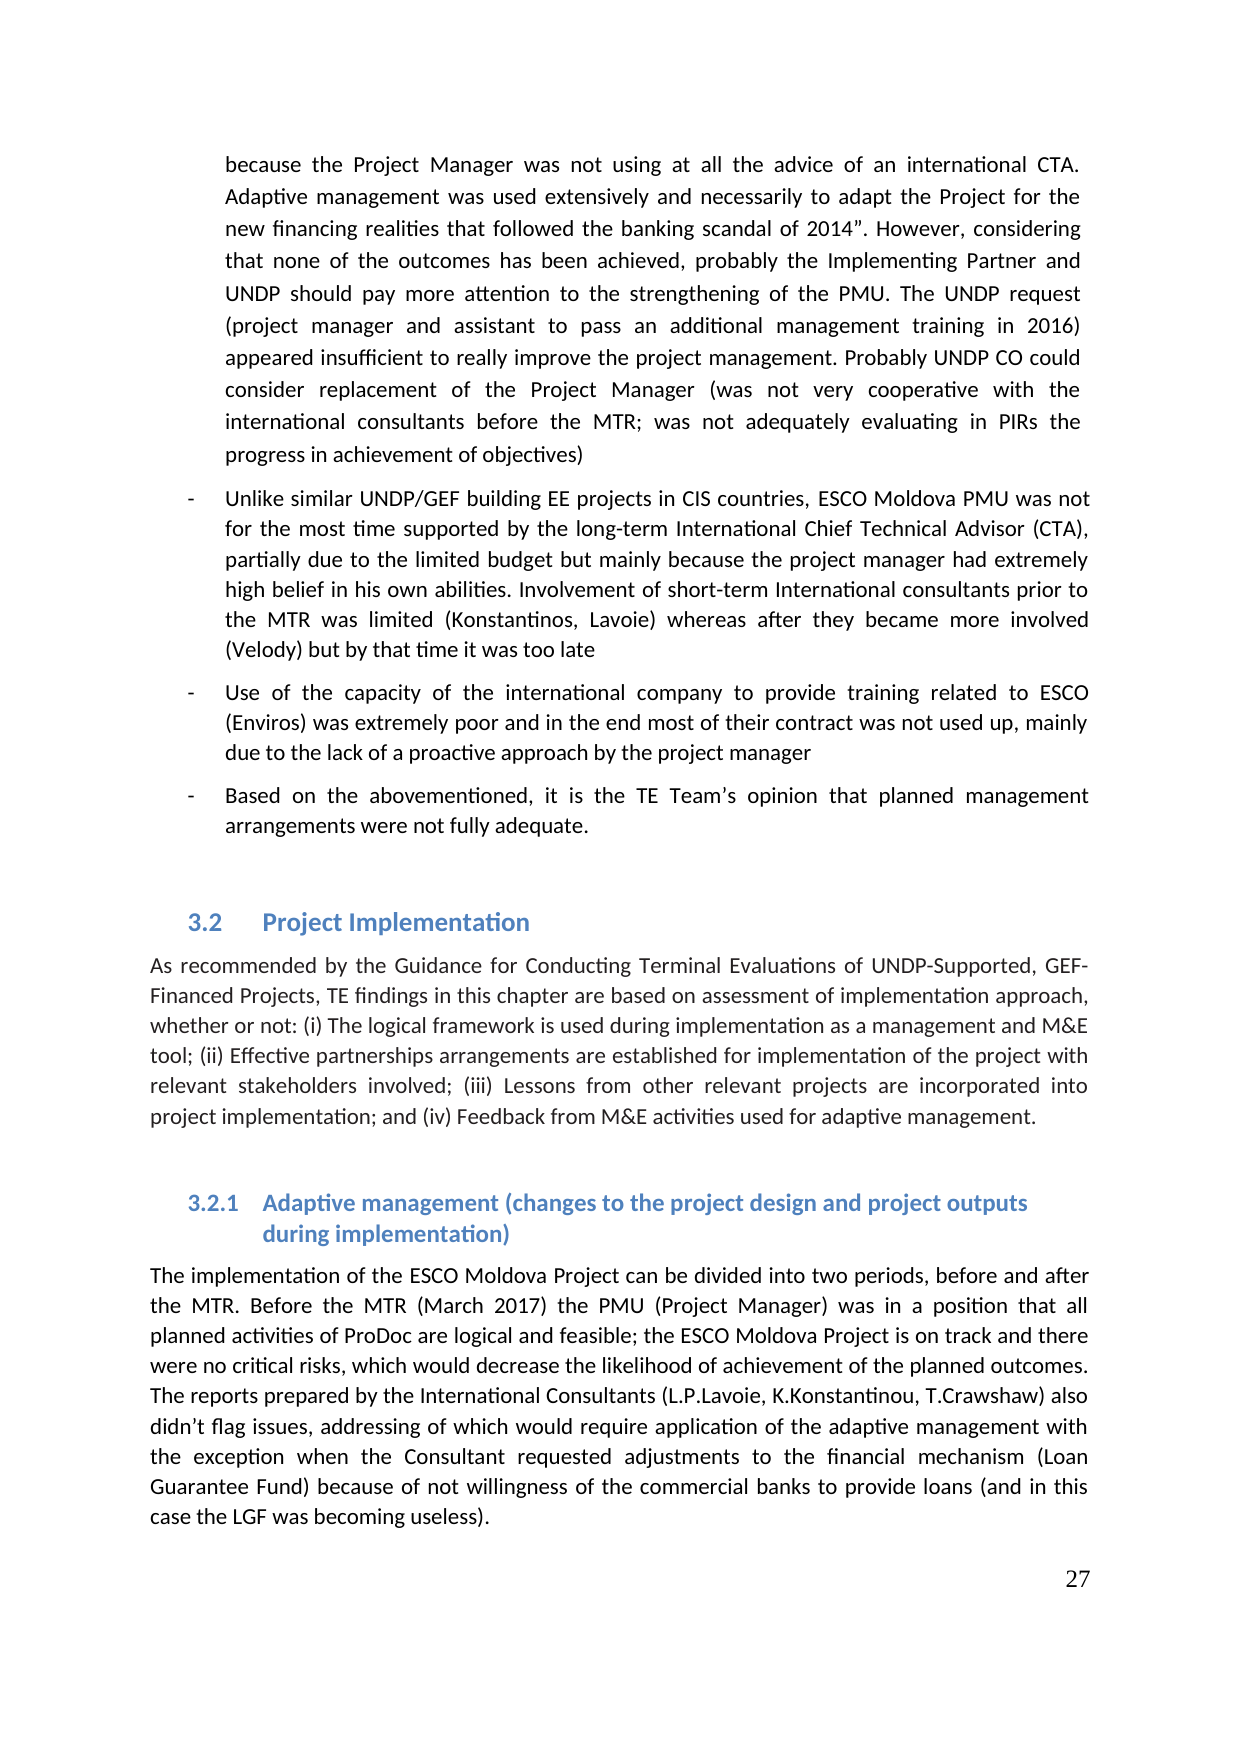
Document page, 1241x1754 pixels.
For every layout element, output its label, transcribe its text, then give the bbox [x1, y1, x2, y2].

list Based on the abovementioned, it is the TE Team’s opinion that planned management arrangements were not fully adequate. [187, 781, 1090, 839]
list Unlike similar UNDP/GEF building EE projects in CIS countries, ESCO Moldova PMU was not for the most time supported by the long-term International Chief Technical Advisor (CTA), partially due to the limited budget but mainly because the project manager had extremely high belief in his own abilities. Involvement of short-term International consultants prior to the MTR was limited (Konstantinos, Lavoie) whereas after they became more involved (Velody) but by that time it was too late [187, 484, 1090, 663]
text The implementation of the ESCO Moldova Project can be divided into two periods, before and after the MTR. Before the MTR (March 2017) the PMU (Project Manager) was in a position that all planned activities of ProDoc are logical and feasible; the ESCO Moldova Project is on track and there were no critical risks, which would decrease the likelihood of achievement of the planned outcomes. The reports prepared by the International Consultants (L.P.Lavoie, K.Konstantinou, T.Crawshaw) also didn’t flag issues, addressing of which would require application of the adaptive management with the exception when the Consultant requested adjustments to the financial mechanism (Loan Guarantee Fund) because of not willingness of the commercial banks to provide loans (and in this case the LGF was becoming useless). [150, 1261, 1090, 1530]
subtitle Adaptive management (changes to the project design and project outputs during implementation) [187, 1187, 1090, 1248]
subtitle Project Implementation [187, 905, 1090, 938]
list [187, 150, 1082, 468]
text As recommended by the Guidance for Conducting Terminal Evaluations of UNDP-Supported, GEF-Financed Projects, TE findings in this chapter are based on assessment of implementation approach, whether or not: (i) The logical framework is used during implementation as a management and M&E tool; (ii) Effective partnerships arrangements are established for implementation of the project with relevant stakeholders involved; (iii) Lessons from other relevant projects are incorporated into project implementation; and (iv) Feedback from M&E activities used for adaptive management. [150, 951, 1090, 1130]
list Use of the capacity of the international company to provide training related to ESCO (Enviros) was extremely poor and in the end most of their contract was not used up, mainly due to the lack of a proactive approach by the project manager [187, 678, 1090, 767]
